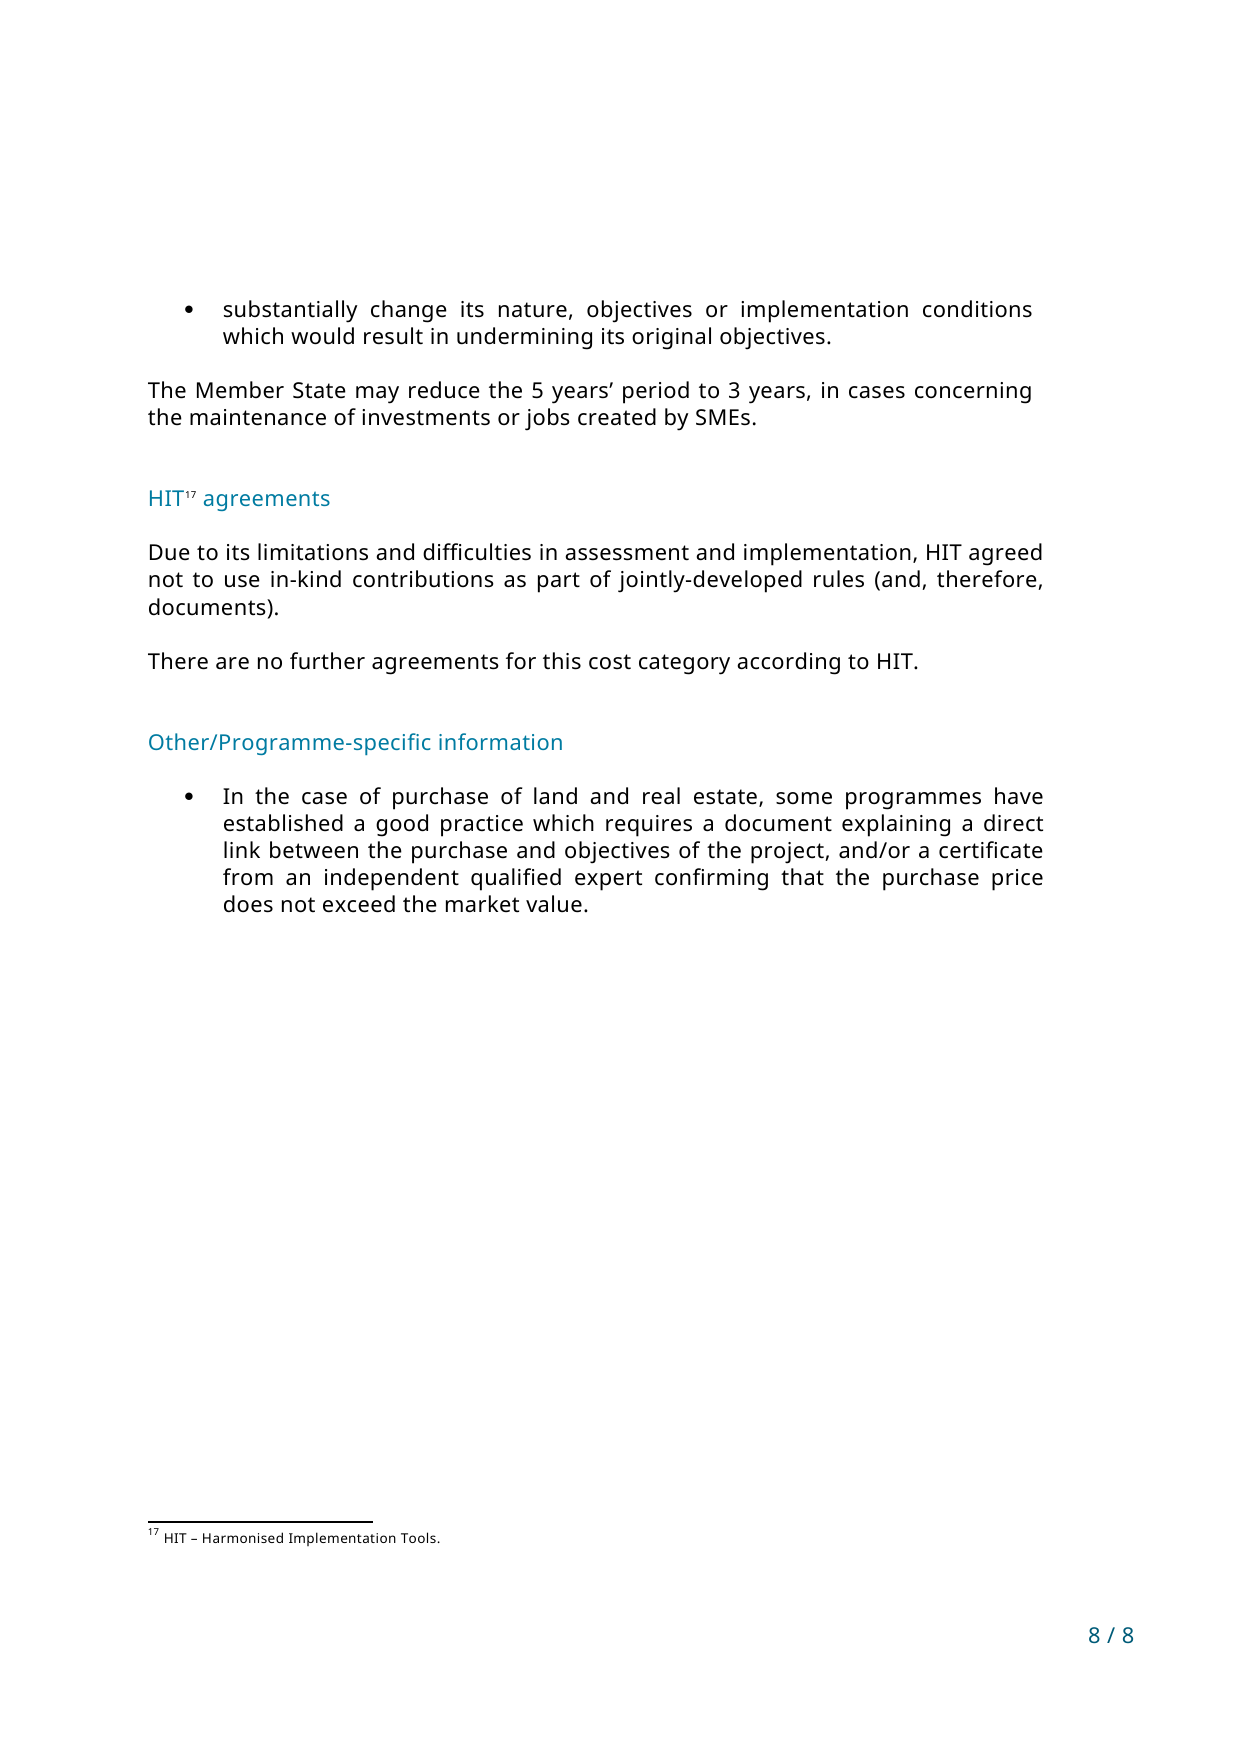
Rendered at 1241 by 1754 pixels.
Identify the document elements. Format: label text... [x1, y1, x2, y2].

text There are no further agreements for this cost category according to HIT. [148, 647, 1045, 674]
text Other/Programme-specific information [148, 729, 1045, 756]
text Due to its limitations and difficulties in assessment and implementation, HIT agreed not to use in-kind contributions as part of jointly-developed rules (and, therefore, documents). [148, 539, 1045, 620]
list substantially change its nature, objectives or implementation conditions which would result in undermining its original objectives. [185, 295, 1034, 349]
text HIT agreements [148, 485, 1045, 512]
text The Member State may reduce the 5 years’ period to 3 years, in cases concerning the maintenance of investments or jobs created by SMEs. [148, 377, 1034, 431]
list In the case of purchase of land and real estate, some programmes have established a good practice which requires a document explaining a direct link between the purchase and objectives of the project, and/or a certificate from an independent qualified expert confirming that the purchase price does not exceed the market value. [185, 783, 1045, 918]
